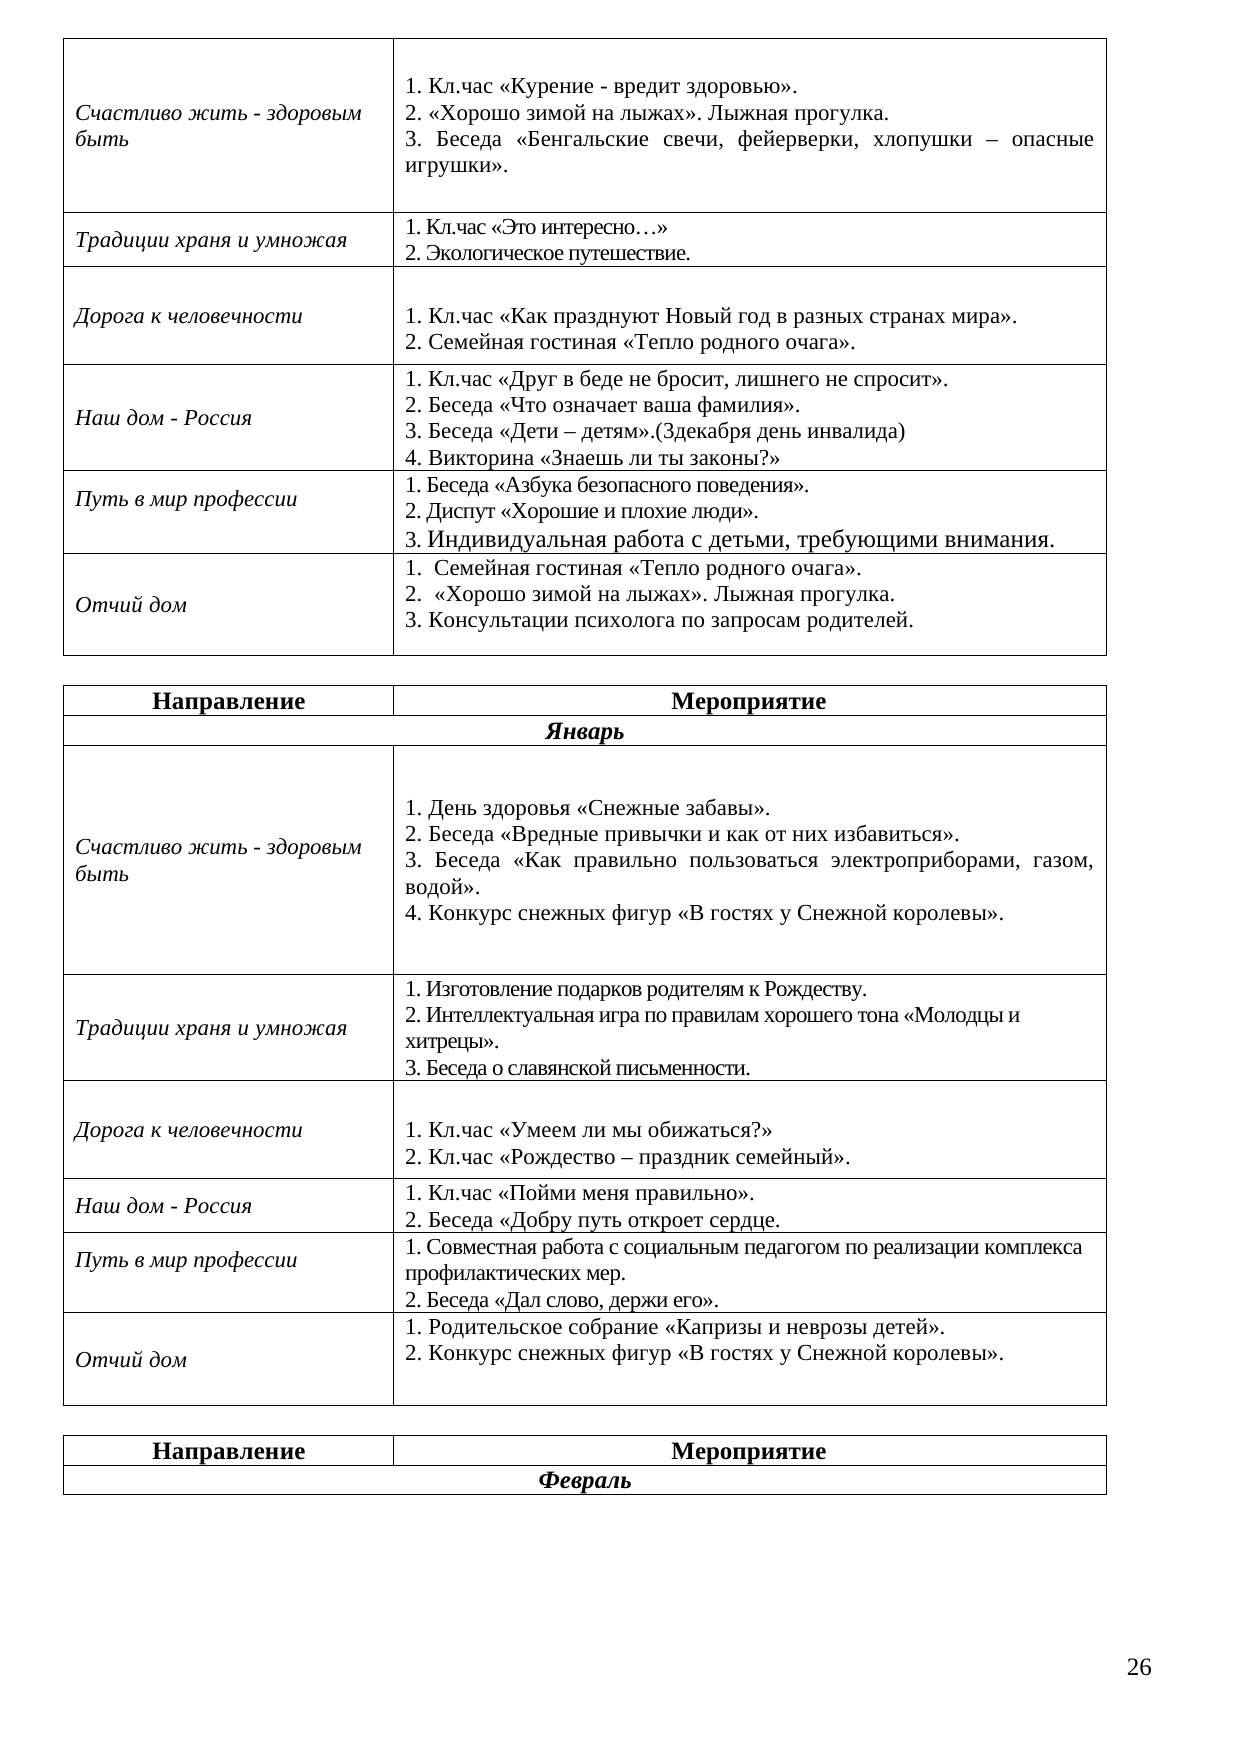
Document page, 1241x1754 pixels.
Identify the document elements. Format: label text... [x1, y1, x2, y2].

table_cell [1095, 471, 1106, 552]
table_cell Отчий дом [64, 554, 393, 655]
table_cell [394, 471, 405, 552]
table_cell 1. Кл.час «Умеем ли мы обижаться?» 2. Кл.час «Рождество – праздник семейный». [394, 1081, 1106, 1178]
table_cell Путь в мир профессии [64, 471, 393, 552]
table_cell Февраль [64, 1466, 1106, 1494]
table_cell 1. Семейная гостиная «Тепло родного очага». 2. «Хорошо зимой на лыжах». Лыжная прогулка. 3. Консультации психолога по запросам родителей. [394, 554, 1106, 655]
table_cell Дорога к человечности [64, 267, 393, 363]
table_cell Счастливо жить - здоровым быть [64, 39, 393, 212]
table_cell 1. Родительское собрание «Капризы и неврозы детей». 2. Конкурс снежных фигур «В гостях у Снежной королевы». [394, 1313, 1106, 1405]
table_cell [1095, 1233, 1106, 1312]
table_cell 1. Кл.час «Это интересно…» 2. Экологическое путешествие. [394, 213, 1106, 266]
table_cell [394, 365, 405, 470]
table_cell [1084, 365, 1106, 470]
table_cell Отчий дом [64, 1313, 393, 1405]
table_cell Счастливо жить - здоровым быть [64, 746, 393, 974]
table_cell Традиции храня и умножая [64, 975, 393, 1080]
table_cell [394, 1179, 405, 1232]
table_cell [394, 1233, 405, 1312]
table_cell Наш дом - Россия [64, 1179, 393, 1232]
table_cell 1. Кл.час «Курение - вредит здоровью». 2. «Хорошо зимой на лыжах». Лыжная прогулка. 3. Беседа «Бенгальские свечи, фейерверки, хлопушки – опасные игрушки». [394, 39, 1106, 212]
table_cell Традиции храня и умножая [64, 213, 393, 266]
table_cell Январь [64, 716, 1106, 745]
table_cell Путь в мир профессии [64, 1233, 393, 1312]
table_cell 1. День здоровья «Снежные забавы». 2. Беседа «Вредные привычки и как от них избавиться». 3. Беседа «Как правильно пользоваться электроприборами, газом, водой». 4. Конкурс снежных фигур «В гостях у Снежной королевы». [394, 746, 1106, 974]
table_cell Дорога к человечности [64, 1081, 393, 1178]
table_cell Наш дом - Россия [64, 365, 393, 470]
table_cell 1. Изготовление подарков родителям к Рождеству. 2. Интеллектуальная игра по правилам хорошего тона «Молодцы и хитрецы». 3. Беседа о славянской письменности. [394, 975, 1106, 1080]
table_cell 1. Кл.час «Как празднуют Новый год в разных странах мира». 2. Семейная гостиная «Тепло родного очага». [394, 267, 1106, 363]
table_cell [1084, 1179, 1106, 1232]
